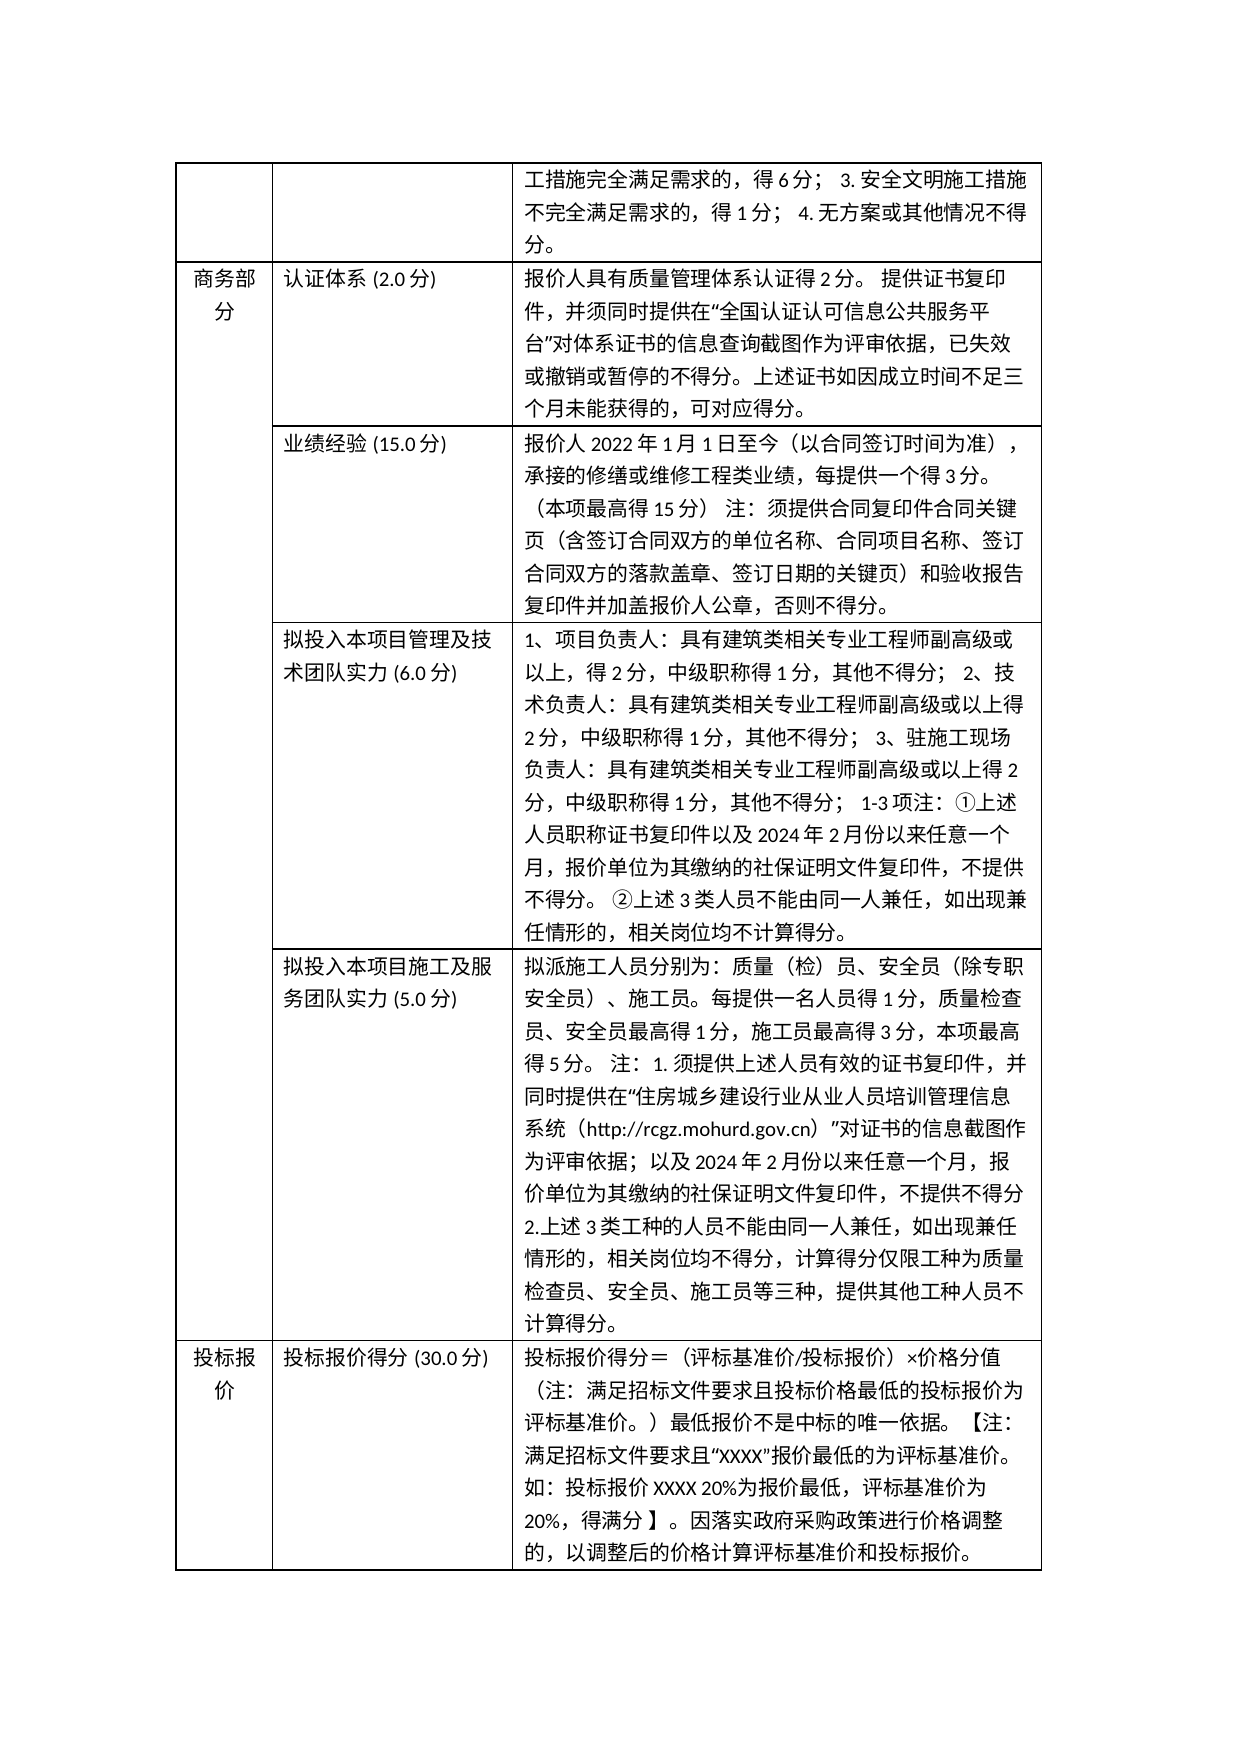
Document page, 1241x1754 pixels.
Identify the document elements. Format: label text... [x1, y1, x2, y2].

table_cell 认证体系 (2.0分) [273, 263, 512, 425]
table_cell 报价人具有质量管理体系认证得2分。 提供证书复印件，并须同时提供在“全国认证认可信息公共服务平台”对体系证书的信息查询截图作为评审依据，已失效或撤销或暂停的不得分。上述证书如因成立时间不足三个月未能获得的，可对应得分。 [513, 263, 1041, 425]
table_cell 投标报价 [177, 1341, 272, 1569]
table_cell 业绩经验 (15.0分) [273, 427, 512, 622]
table_cell 1、项目负责人：具有建筑类相关专业工程师副高级或以上，得2分，中级职称得1分，其他不得分； 2、技术负责人：具有建筑类相关专业工程师副高级或以上得2分，中级职称得1分，其他不得分； 3、驻施工现场负责人：具有建筑类相关专业工程师副高级或以上得2分，中级职称得1分，其他不得分； 1-3项注：①上述人员职称证书复印件以及2024年2月份以来任意一个月，报价单位为其缴纳的社保证明文件复印件，不提供不得分。 ②上述3类人员不能由同一人兼任，如出现兼任情形的，相关岗位均不计算得分。 [513, 623, 1041, 948]
table_cell 投标报价得分＝（评标基准价/投标报价）×价格分值（注：满足招标文件要求且投标价格最低的投标报价为评标基准价。）最低报价不是中标的唯一依据。【注：满足招标文件要求且“XXXX”报价最低的为评标基准价。如：投标报价XXXX 20%为报价最低，评标基准价为20%，得满分 】。因落实政府采购政策进行价格调整的，以调整后的价格计算评标基准价和投标报价。 [513, 1341, 1041, 1569]
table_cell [273, 164, 512, 261]
table_cell 商务部分 [177, 263, 272, 1340]
table_cell 投标报价得分 (30.0分) [273, 1341, 512, 1569]
table_cell 拟派施工人员分别为：质量（检）员、安全员（除专职安全员）、施工员。每提供一名人员得1分，质量检查员、安全员最高得1分，施工员最高得3分，本项最高得5分。 注：1. 须提供上述人员有效的证书复印件，并同时提供在“住房城乡建设行业从业人员培训管理信息系统（http://rcgz.mohurd.gov.cn）”对证书的信息截图作为评审依据；以及2024年2月份以来任意一个月，报价单位为其缴纳的社保证明文件复印件，不提供不得分 2.上述3类工种的人员不能由同一人兼任，如出现兼任情形的，相关岗位均不得分，计算得分仅限工种为质量检查员、安全员、施工员等三种，提供其他工种人员不计算得分。 [513, 950, 1041, 1340]
table_cell 拟投入本项目施工及服务团队实力 (5.0分) [273, 950, 512, 1340]
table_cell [513, 164, 1041, 261]
table_cell 拟投入本项目管理及技术团队实力 (6.0分) [273, 623, 512, 948]
table_cell 报价人2022年1月1日至今（以合同签订时间为准），承接的修缮或维修工程类业绩，每提供一个得3分。（本项最高得15分） 注：须提供合同复印件合同关键页（含签订合同双方的单位名称、合同项目名称、签订合同双方的落款盖章、签订日期的关键页）和验收报告复印件并加盖报价人公章，否则不得分。 [513, 427, 1041, 622]
